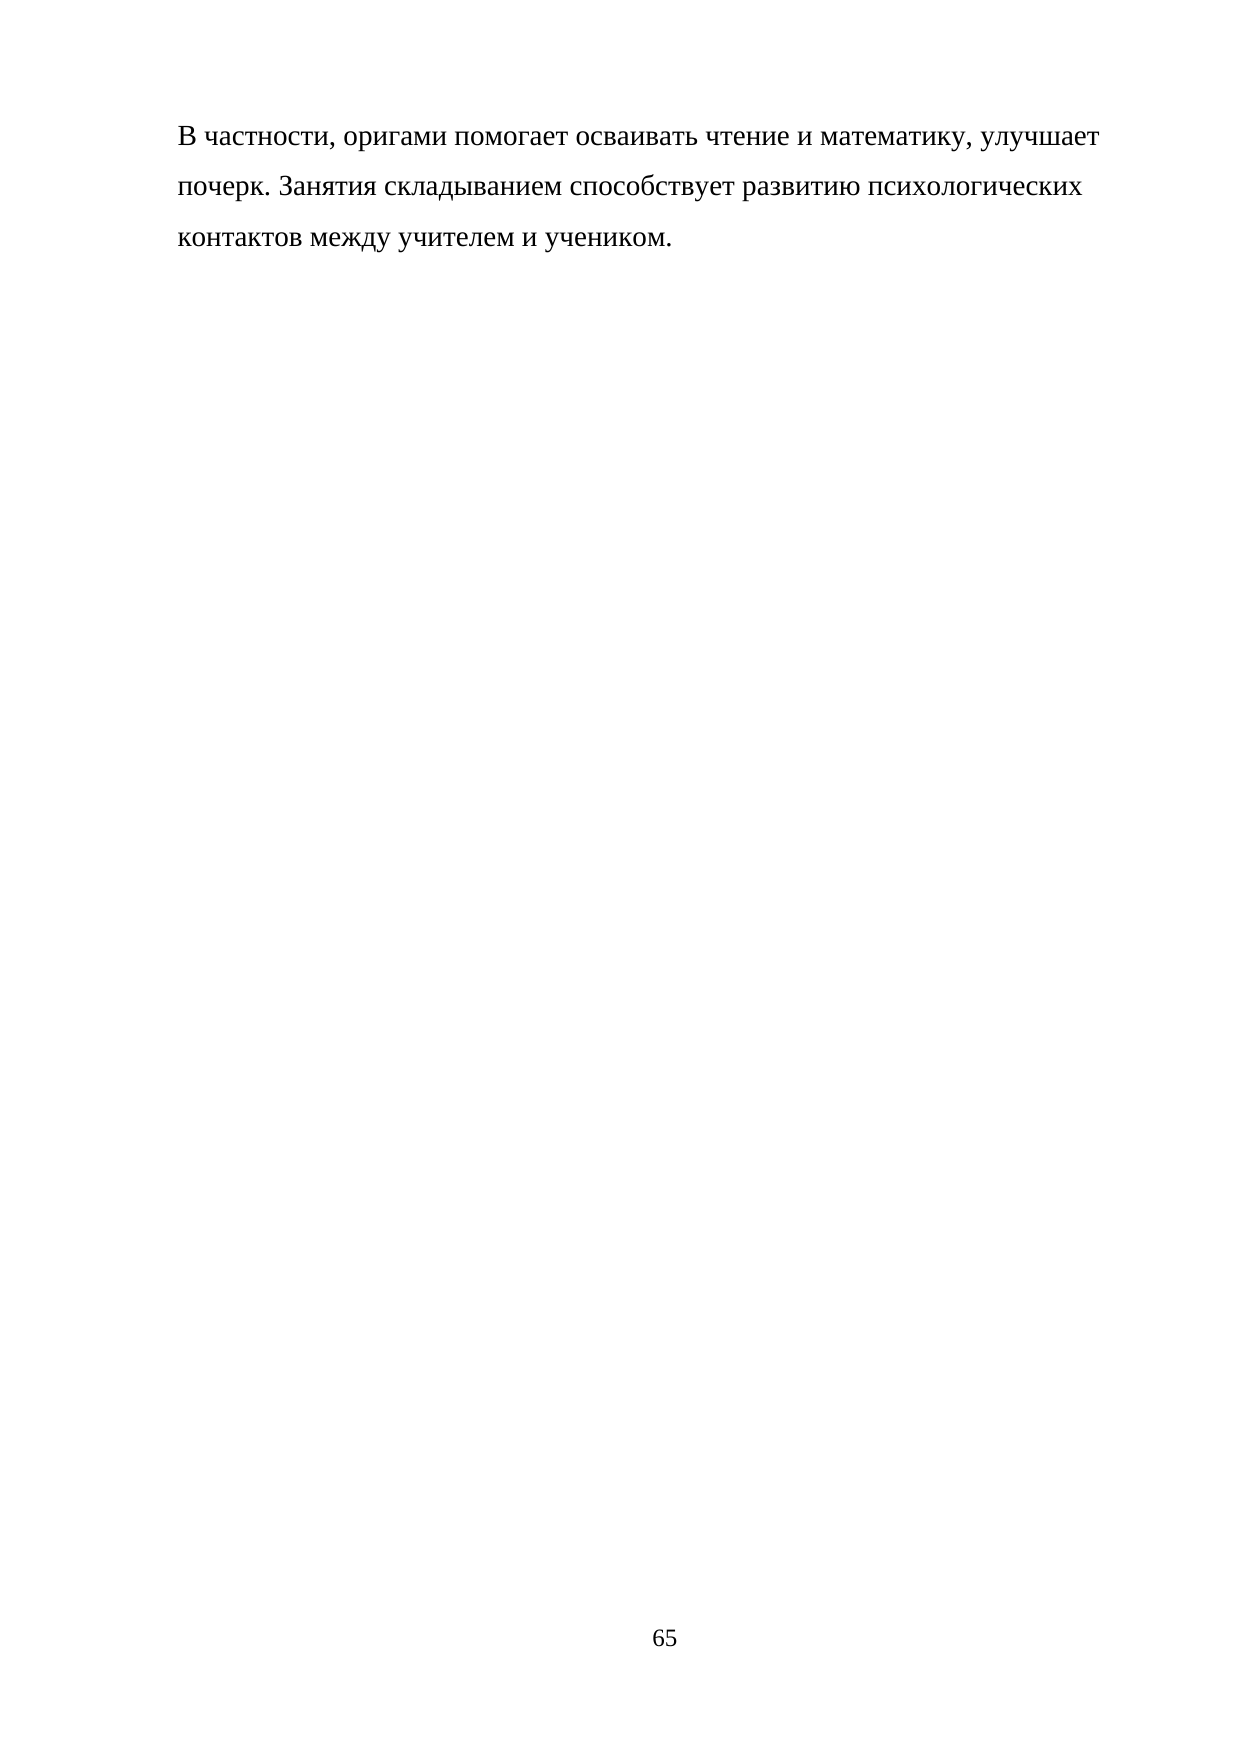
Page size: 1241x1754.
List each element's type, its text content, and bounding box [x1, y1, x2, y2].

text В частности, оригами помогает осваивать чтение и математику, улучшает почерк. Занятия складыванием способствует развитию психологических контактов между учителем и учеником. [177, 118, 1152, 252]
